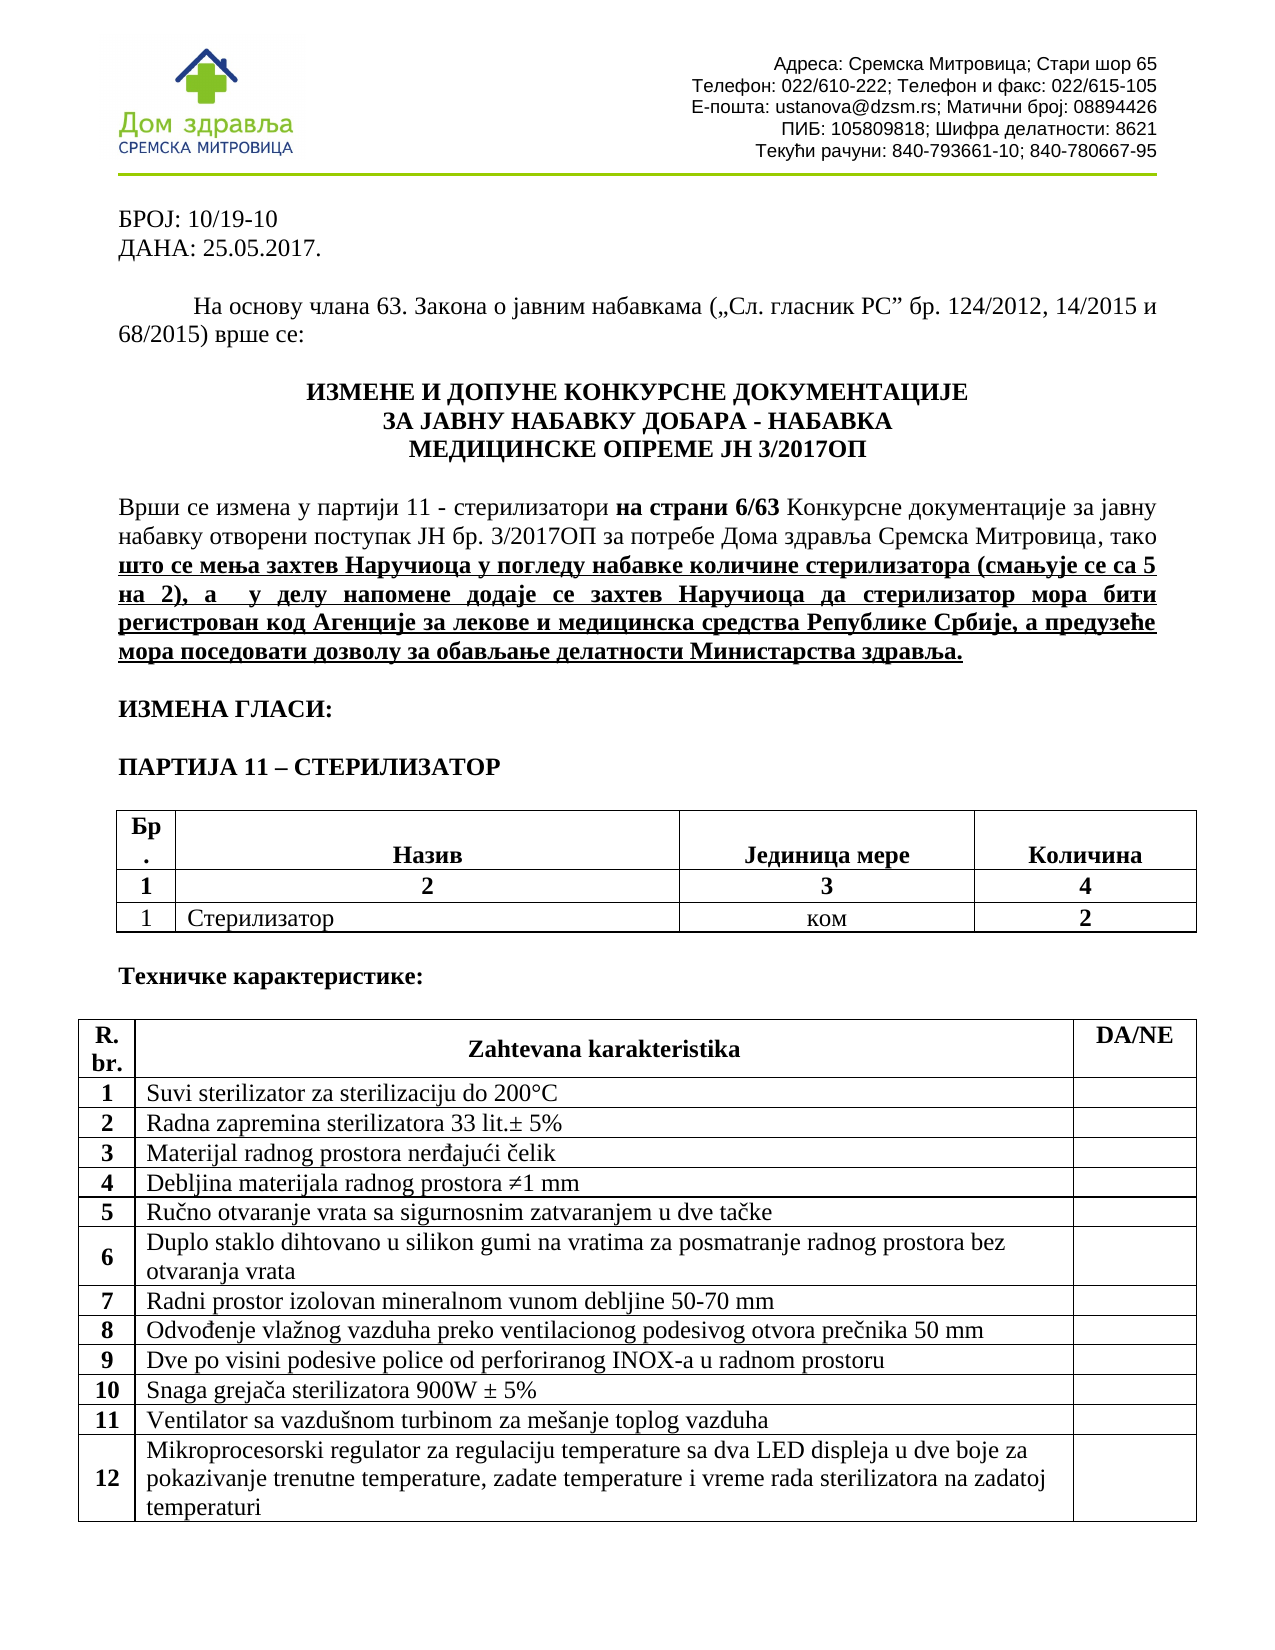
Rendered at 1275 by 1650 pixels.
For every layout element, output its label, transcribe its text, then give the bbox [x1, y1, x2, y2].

table_cell 9 [79, 1345, 134, 1374]
text На основу члана 63. Закона о јавним набавкама („Сл. гласник РС” бр. 124/2012, 14/2015 и 68/2015) врше се: [118, 291, 1157, 348]
table_cell ком [680, 903, 974, 931]
table_cell 1 [117, 903, 175, 931]
table_cell Dve po visini podesive police od perforiranog INOX-a u radnom prostoru [136, 1345, 1073, 1374]
table_cell Radni prostor izolovan mineralnom vunom debljine 50-70 mm [136, 1286, 1073, 1314]
table_header Количина [975, 811, 1196, 868]
table_cell [1074, 1286, 1196, 1314]
table_cell Mikroprocesorski regulator za regulaciju temperature sa dva LED displeja u dve boje za pokazivanje trenutne temperature, zadate temperature i vreme rada sterilizatora na zadatoj temperaturi [136, 1435, 1073, 1521]
table_cell 5 [79, 1198, 134, 1226]
text БРОЈ: 10/19-10 [118, 204, 1157, 233]
table_header Zahtevana karakteristika [136, 1020, 1073, 1077]
table_cell 7 [79, 1286, 134, 1314]
text Врши се измена у партији 11 - стерилизатори на страни 6/63 Конкурснe документацијe за јавну набавку отворени поступак ЈН бр. 3/2017ОП за потребе Дома здравља Сремска Митровица, тако што се мења захтев Наручиоца у погледу набавке количине стерилизатора (смањује се са 5 на 2), а у делу напомене додаје се захтев Наручиоца да стерилизатор мора бити регистрован код Aгенције за лекове и медицинска средства Републике Србије, а предузеће мора поседовати дозволу за обављање делатности Министарства здравља. [118, 492, 1157, 575]
table_cell 8 [79, 1316, 134, 1344]
table_cell 2 [79, 1108, 134, 1137]
table_cell [1074, 1345, 1196, 1374]
table_cell [1074, 1168, 1196, 1196]
table_cell 2 [975, 903, 1196, 931]
table_cell [1074, 1375, 1196, 1404]
table_cell Radna zapremina sterilizatora 33 lit.± 5% [136, 1108, 1073, 1137]
table_header R. br. [79, 1020, 134, 1077]
table_cell 2 [176, 870, 679, 902]
table_cell Snaga grejača sterilizatora 900W ± 5% [136, 1375, 1073, 1404]
table_cell Стерилизатор [176, 903, 679, 931]
table_cell Ručno otvaranje vrata sa sigurnosnim zatvaranjem u dve tačke [136, 1198, 1073, 1226]
text ПАРТИЈА 11 – СТЕРИЛИЗАТОР [118, 752, 1157, 781]
table_header DA/NE [1074, 1020, 1196, 1077]
text ИЗМЕНА ГЛАСИ: [118, 694, 1157, 723]
table_cell 4 [975, 870, 1196, 902]
table_header Јединица мере [680, 811, 974, 868]
table_cell 1 [117, 870, 175, 902]
table_cell [1074, 1198, 1196, 1226]
table_cell Suvi sterilizator za sterilizaciju do 200°C [136, 1078, 1073, 1107]
table_cell 1 [79, 1078, 134, 1107]
table_cell Debljina materijala radnog prostora ≠1 mm [136, 1168, 1073, 1196]
table_header Бр. [117, 811, 175, 868]
table_cell Odvođenje vlažnog vazduha preko ventilacionog podesivog otvora prečnika 50 mm [136, 1316, 1073, 1344]
table_cell [1074, 1108, 1196, 1137]
text ИЗМЕНЕ И ДОПУНЕ КОНКУРСНЕ ДОКУМЕНТАЦИЈЕ [118, 377, 1157, 406]
table_cell [1074, 1227, 1196, 1285]
table_cell [1074, 1078, 1196, 1107]
text Врши се измена у партији 11 - стерилизатори на страни 6/63 Конкурснe документацијe за јавну набавку отворени поступак ЈН бр. 3/2017ОП за потребе Дома здравља Сремска Митровица, тако што се мења захтев Наручиоца у погледу набавке количине стерилизатора (смањује се са 5 на 2), а у делу напомене додаје се захтев Наручиоца да стерилизатор мора бити регистрован код Aгенције за лекове и медицинска средства Републике Србије, а предузеће мора поседовати дозволу за обављање делатности Министарства здравља. [118, 634, 1157, 665]
table_cell 10 [79, 1375, 134, 1404]
table_cell 3 [79, 1138, 134, 1167]
table_cell 6 [79, 1227, 134, 1285]
table_cell 11 [79, 1405, 134, 1434]
table_cell Materijal radnog prostora nerđajući čelik [136, 1138, 1073, 1167]
table_cell 4 [79, 1168, 134, 1196]
table_header Назив [176, 811, 679, 868]
table_cell 12 [79, 1435, 134, 1521]
table_cell [1074, 1138, 1196, 1167]
text МЕДИЦИНСКЕ ОПРЕМЕ ЈН 3/2017ОП [118, 434, 1157, 463]
table_cell Duplo staklo dihtovano u silikon gumi na vratima za posmatranje radnog prostora bez otvaranja vrata [136, 1227, 1073, 1285]
text ДАНА: 25.05.2017. [118, 233, 1157, 262]
table_cell [1074, 1316, 1196, 1344]
text Техничке карактеристике: [118, 961, 1157, 990]
table_cell [1074, 1435, 1196, 1521]
table_cell Ventilator sa vazdušnom turbinom za mešanje toplog vazduha [136, 1405, 1073, 1434]
table_cell [1074, 1405, 1196, 1434]
table_cell 3 [680, 870, 974, 902]
picture [99, 34, 306, 162]
text ЗА ЈАВНУ НАБАВКУ ДОБАРА - НАБАВКА [118, 406, 1157, 434]
